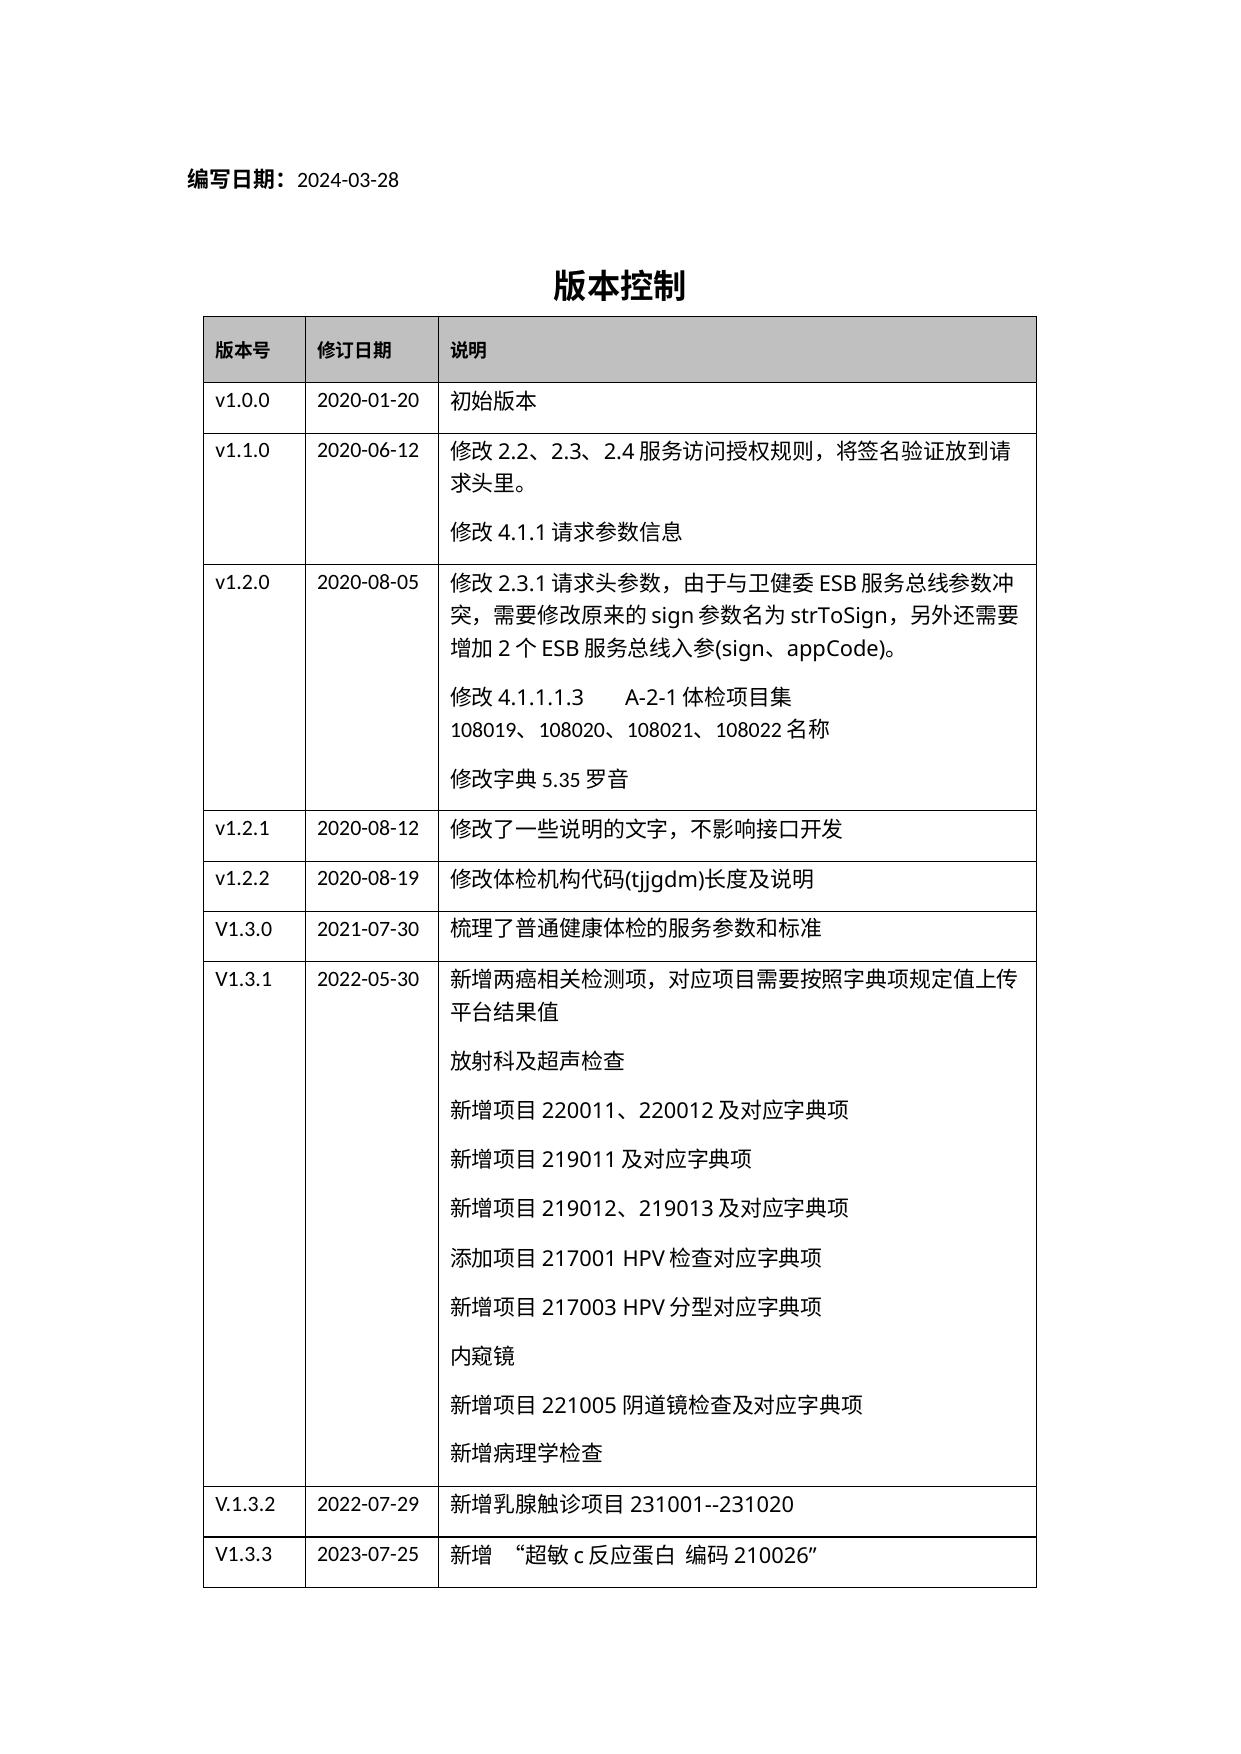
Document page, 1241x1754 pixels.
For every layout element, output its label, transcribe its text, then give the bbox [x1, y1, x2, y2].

table_cell 2020-08-05 [306, 565, 438, 810]
table_cell v1.0.0 [204, 383, 305, 432]
text 版本控制 [187, 251, 1053, 316]
table_cell V1.3.0 [204, 912, 305, 961]
table_cell 2022-05-30 [306, 962, 438, 1486]
table_cell 2023-07-25 [306, 1538, 438, 1587]
table_cell 修改2.3.1请求头参数，由于与卫健委ESB服务总线参数冲突，需要修改原来的sign参数名为strToSign，另外还需要增加2个ESB服务总线入参(sign、appCode)。 修改4.1.1.1.3 A-2-1体检项目集108019、108020、108021、108022名称 修改字典5.35罗音 [439, 565, 1036, 810]
table_cell V1.3.1 [204, 962, 305, 1486]
text 编写日期：2024-03-28 [187, 162, 1031, 194]
table_cell 2020-08-19 [306, 862, 438, 911]
table_cell 新增乳腺触诊项目 231001--231020 [439, 1487, 1036, 1536]
table_cell 2021-07-30 [306, 912, 438, 961]
table_header 版本号 [204, 317, 305, 382]
table_cell 2020-08-12 [306, 811, 438, 861]
table_cell v1.2.0 [204, 565, 305, 810]
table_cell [439, 1538, 1036, 1587]
table_cell 修改2.2、2.3、2.4服务访问授权规则，将签名验证放到请求头里。 修改4.1.1请求参数信息 [439, 434, 1036, 564]
table_cell 修改体检机构代码(tjjgdm)长度及说明 [439, 862, 1036, 911]
table_cell 2020-01-20 [306, 383, 438, 432]
table_cell v1.2.2 [204, 862, 305, 911]
table_cell V.1.3.2 [204, 1487, 305, 1536]
table_cell 2022-07-29 [306, 1487, 438, 1536]
table_cell 新增两癌相关检测项，对应项目需要按照字典项规定值上传平台结果值 放射科及超声检查 新增项目220011、220012及对应字典项 新增项目219011及对应字典项 新增项目219012、219013及对应字典项 添加项目217001 HPV检查对应字典项 新增项目217003 HPV分型对应字典项 内窥镜 新增项目221005 阴道镜检查及对应字典项 新增病理学检查 [439, 962, 1036, 1486]
table_cell 初始版本 [439, 383, 1036, 432]
table_cell 梳理了普通健康体检的服务参数和标准 [439, 912, 1036, 961]
table_header 修订日期 [306, 317, 438, 382]
table_cell 修改了一些说明的文字，不影响接口开发 [439, 811, 1036, 861]
table_cell 2020-06-12 [306, 434, 438, 564]
table_cell v1.1.0 [204, 434, 305, 564]
table_cell V1.3.3 [204, 1538, 305, 1587]
table_header 说明 [439, 317, 1036, 382]
table_cell v1.2.1 [204, 811, 305, 861]
